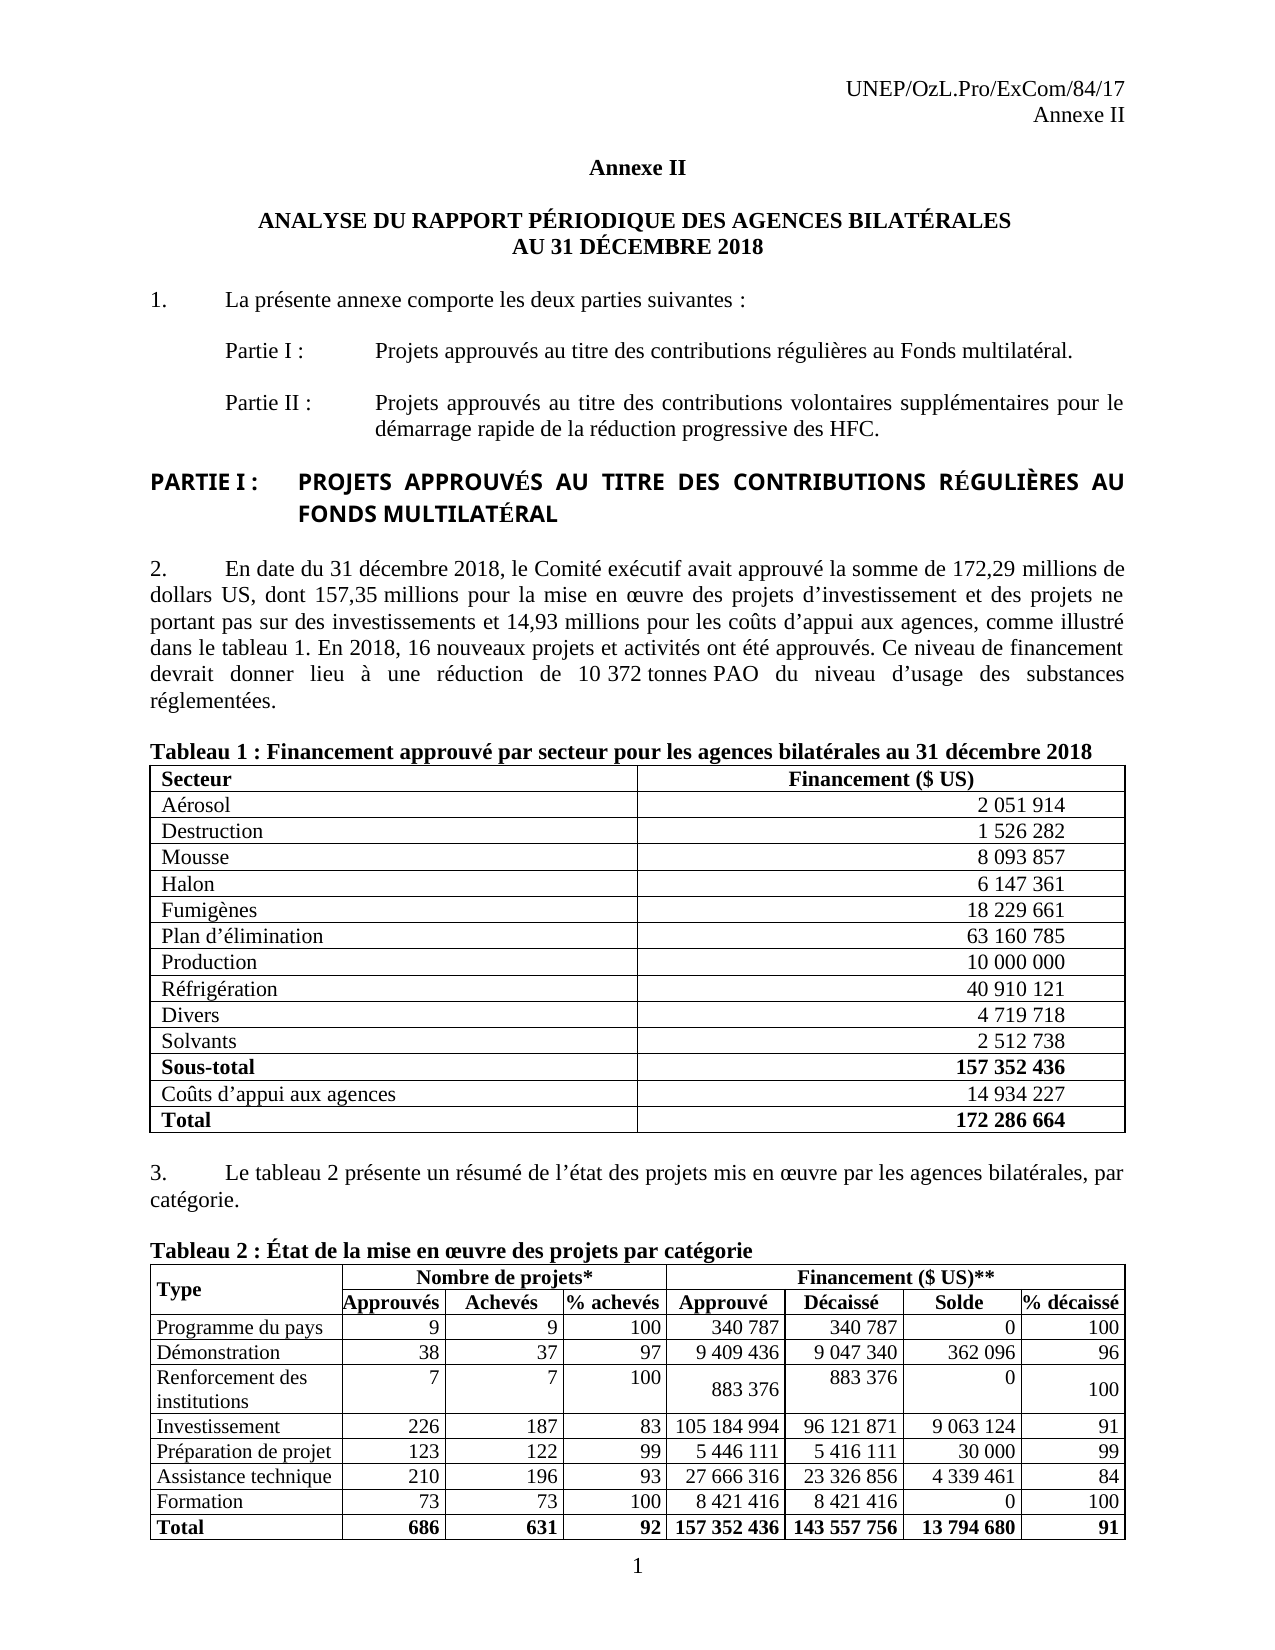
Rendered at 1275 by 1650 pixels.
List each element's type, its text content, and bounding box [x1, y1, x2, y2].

table_cell 883 376 [786, 1365, 903, 1413]
table_cell 99 [564, 1439, 666, 1463]
table_cell 100 [1022, 1365, 1124, 1413]
table_cell 97 [564, 1340, 666, 1364]
table_cell 4 339 461 [904, 1464, 1021, 1488]
table_cell 100 [1022, 1315, 1124, 1339]
table_cell 37 [446, 1340, 563, 1364]
table_cell 0 [904, 1315, 1021, 1339]
table_cell 172 286 664 [638, 1107, 1124, 1132]
table_cell 100 [564, 1315, 666, 1339]
table_cell % décaissé [1022, 1290, 1124, 1314]
table_cell 7 [343, 1365, 445, 1413]
table_cell 9 409 436 [667, 1340, 784, 1364]
table_cell Réfrigération [151, 976, 637, 1001]
table_cell Formation [151, 1490, 342, 1513]
table_cell 96 121 871 [786, 1414, 903, 1438]
table_cell 23 326 856 [786, 1464, 903, 1488]
table_cell 96 [1022, 1340, 1124, 1364]
table_cell 362 096 [904, 1340, 1021, 1364]
table_cell Total [151, 1107, 637, 1132]
table_cell 187 [446, 1414, 563, 1438]
table_cell 99 [1022, 1439, 1124, 1463]
table_header Financement ($ US)** [667, 1265, 1124, 1289]
table_cell 92 [564, 1515, 666, 1539]
table_cell 5 416 111 [786, 1439, 903, 1463]
table_header Secteur [151, 766, 637, 791]
table_cell 2 051 914 [638, 792, 1124, 817]
table_cell 83 [564, 1414, 666, 1438]
table_cell % achevés [564, 1290, 666, 1314]
text Annexe II [150, 154, 1125, 180]
table_cell Assistance technique [151, 1464, 342, 1488]
table_cell 91 [1022, 1515, 1124, 1539]
table_cell 0 [904, 1490, 1021, 1513]
table_cell Préparation de projet [151, 1439, 342, 1463]
table_cell Approuvé [667, 1290, 784, 1314]
table_cell 0 [904, 1365, 1021, 1413]
table_cell 63 160 785 [638, 923, 1124, 948]
table_cell Mousse [151, 844, 637, 869]
table_cell 4 719 718 [638, 1002, 1124, 1027]
table_cell Coûts d’appui aux agences [151, 1081, 637, 1106]
table_cell Achevés [446, 1290, 563, 1314]
table_cell Investissement [151, 1414, 342, 1438]
title ANALYSE DU RAPPORT PÉRIODIQUE DES AGENCES BILATÉRALES AU 31 DÉCEMBRE 2018 [150, 207, 1125, 259]
table_cell 30 000 [904, 1439, 1021, 1463]
table_cell 1 526 282 [638, 818, 1124, 843]
table_cell 631 [446, 1515, 563, 1539]
table_cell 7 [446, 1365, 563, 1413]
table_cell 6 147 361 [638, 871, 1124, 896]
table_header Financement ($ US) [638, 766, 1124, 791]
table_cell 143 557 756 [786, 1515, 903, 1539]
table_cell Total [151, 1515, 342, 1539]
table_cell 73 [446, 1490, 563, 1513]
table_cell 14 934 227 [638, 1081, 1124, 1106]
subtitle Le tableau 2 présente un résumé de l’état des projets mis en œuvre par les agences bilatérales, par catégorie. [150, 1159, 1125, 1212]
subtitle La présente annexe comporte les deux parties suivantes : [150, 286, 1125, 312]
table_cell 123 [343, 1439, 445, 1463]
table_cell Halon [151, 871, 637, 896]
table_cell 100 [564, 1490, 666, 1513]
table_cell 10 000 000 [638, 949, 1124, 974]
table_cell Production [151, 949, 637, 974]
table_header Nombre de projets* [343, 1265, 666, 1289]
table_cell 122 [446, 1439, 563, 1463]
table_cell 13 794 680 [904, 1515, 1021, 1539]
text Tableau 2 : État de la mise en œuvre des projets par catégorie [150, 1237, 1125, 1263]
table_cell 196 [446, 1464, 563, 1488]
table_cell 18 229 661 [638, 897, 1124, 922]
table_cell 93 [564, 1464, 666, 1488]
table_cell 91 [1022, 1414, 1124, 1438]
table_cell 9 063 124 [904, 1414, 1021, 1438]
table_cell 9 [343, 1315, 445, 1339]
table_cell 27 666 316 [667, 1464, 784, 1488]
table_cell 210 [343, 1464, 445, 1488]
table_cell Fumigènes [151, 897, 637, 922]
table_cell Solvants [151, 1028, 637, 1053]
table_cell 100 [564, 1365, 666, 1413]
table_cell 686 [343, 1515, 445, 1539]
table_cell 84 [1022, 1464, 1124, 1488]
table_cell Destruction [151, 818, 637, 843]
table_cell Renforcement des institutions [151, 1365, 342, 1413]
table_cell 5 446 111 [667, 1439, 784, 1463]
table_cell Sous-total [151, 1054, 637, 1079]
table_cell 9 [446, 1315, 563, 1339]
table_cell Divers [151, 1002, 637, 1027]
table_cell Approuvés [343, 1290, 445, 1314]
table_cell 100 [1022, 1490, 1124, 1513]
table_cell 157 352 436 [667, 1515, 784, 1539]
table_cell 8 421 416 [667, 1490, 784, 1513]
table_cell 9 047 340 [786, 1340, 903, 1364]
table_cell 40 910 121 [638, 976, 1124, 1001]
table_cell 8 421 416 [786, 1490, 903, 1513]
table_cell 73 [343, 1490, 445, 1513]
subtitle En date du 31 décembre 2018, le Comité exécutif avait approuvé la somme de 172,29 millions de dollars US, dont 157,35 millions pour la mise en œuvre des projets d’investissement et des projets ne portant pas sur des investissements et 14,93 millions pour les coûts d’appui aux agences, comme illustré dans le tableau 1. En 2018, 16 nouveaux projets et activités ont été approuvés. Ce niveau de financement devrait donner lieu à une réduction de 10 372 tonnes PAO du niveau d’usage des substances réglementées. [150, 555, 1125, 713]
table_cell 157 352 436 [638, 1054, 1124, 1079]
subtitle Partie II : Projets approuvés au titre des contributions volontaires supplémentaires pour le démarrage rapide de la réduction progressive des HFC. [225, 388, 1125, 441]
table_cell Aérosol [151, 792, 637, 817]
table_cell 226 [343, 1414, 445, 1438]
table_header Type [151, 1265, 342, 1314]
table_cell Démonstration [151, 1340, 342, 1364]
table_cell 8 093 857 [638, 844, 1124, 869]
table_cell Décaissé [786, 1290, 903, 1314]
title Partie I : Projets approuvÉs au titre des contributions rÉguliÈres au Fonds multilatÉral [150, 466, 1125, 529]
table_cell Plan d’élimination [151, 923, 637, 948]
table_cell Solde [904, 1290, 1021, 1314]
table_cell 2 512 738 [638, 1028, 1124, 1053]
table_cell 340 787 [786, 1315, 903, 1339]
table_cell 883 376 [667, 1365, 784, 1413]
table_cell 105 184 994 [667, 1414, 784, 1438]
table_cell 340 787 [667, 1315, 784, 1339]
table_cell 38 [343, 1340, 445, 1364]
table_cell Programme du pays [151, 1315, 342, 1339]
text Tableau 1 : Financement approuvé par secteur pour les agences bilatérales au 31 décembre 2018 [150, 738, 1125, 764]
subtitle Partie I : Projets approuvés au titre des contributions régulières au Fonds multilatéral. [225, 337, 1125, 363]
